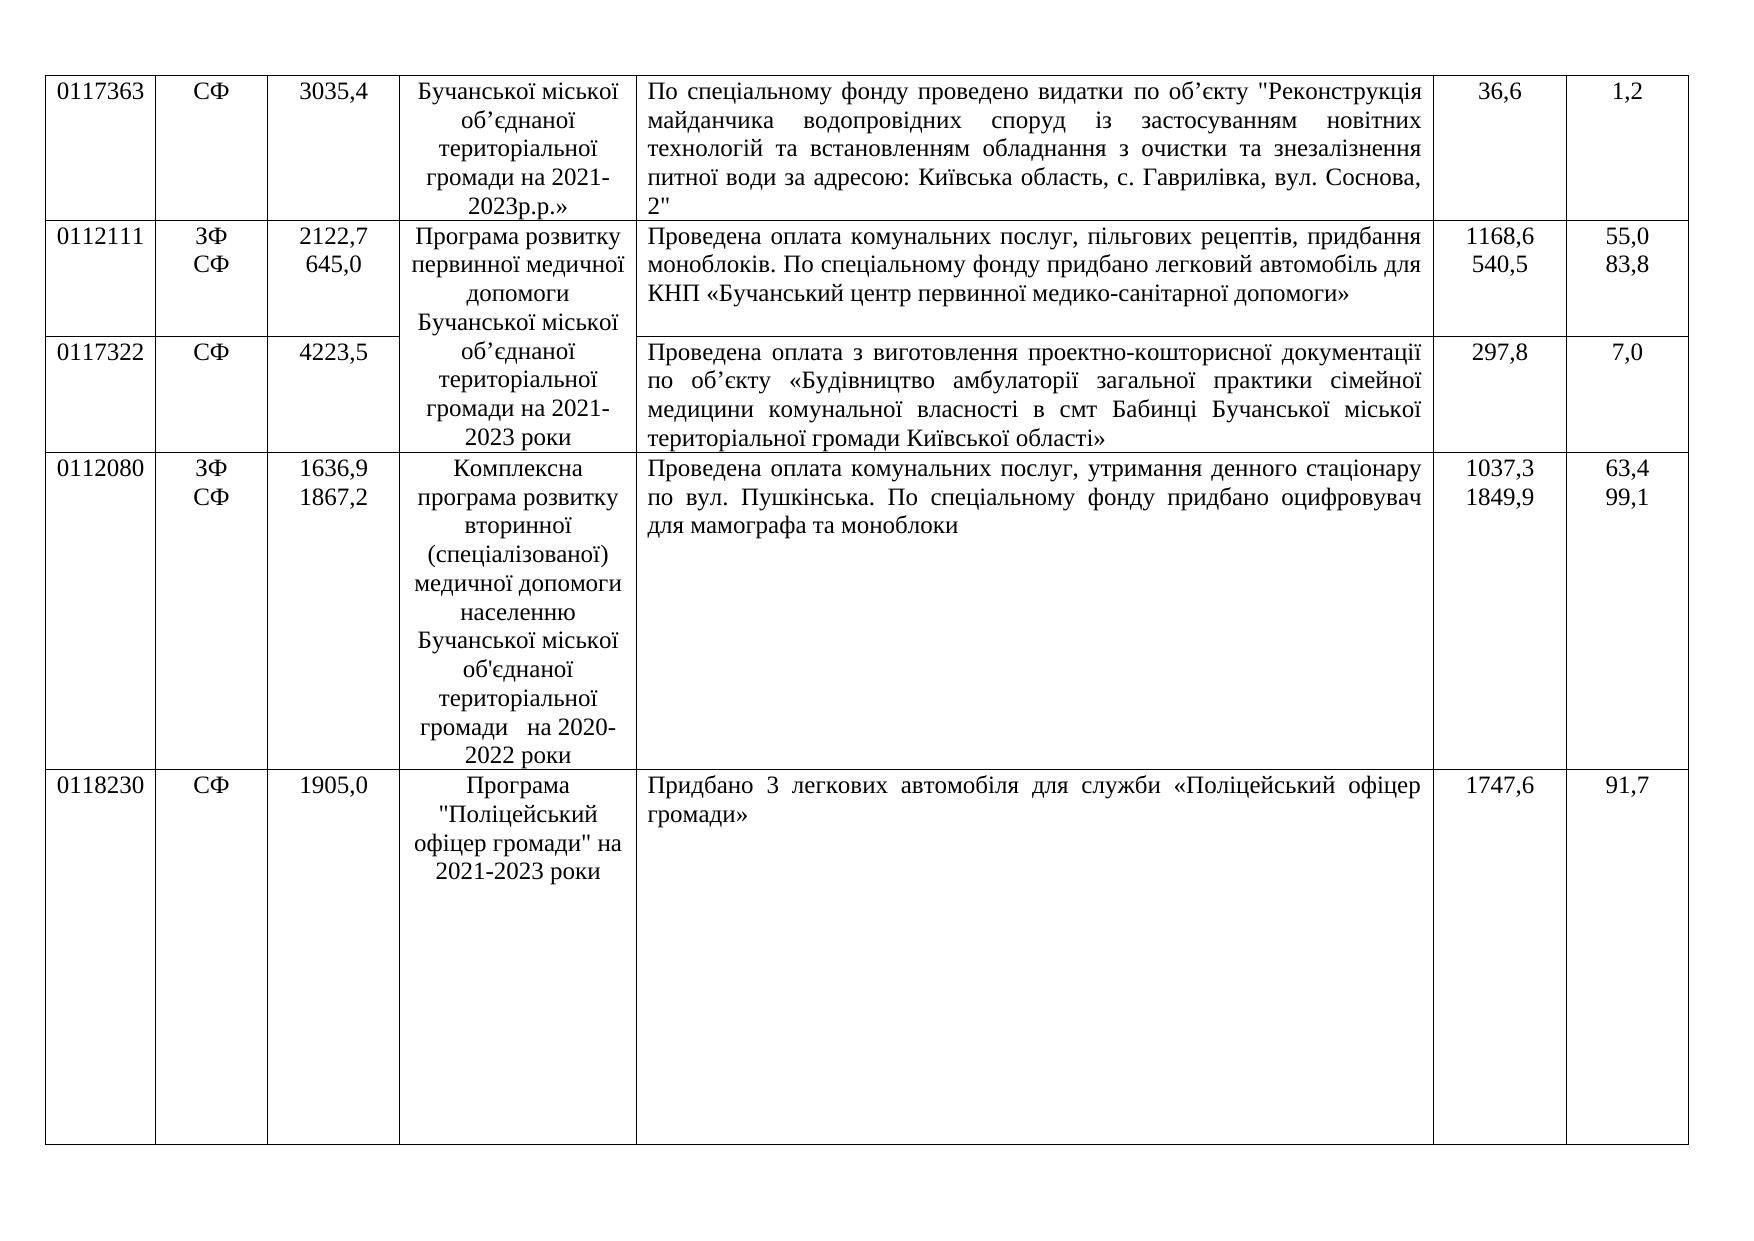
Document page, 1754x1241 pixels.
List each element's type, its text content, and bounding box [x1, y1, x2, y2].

table_cell 1,2 [1567, 76, 1688, 220]
table_cell Проведена оплата комунальних послуг, утримання денного стаціонару по вул. Пушкінська. По спеціальному фонду придбано оцифровувач для мамографа та моноблоки [637, 453, 1433, 769]
table_cell СФ [156, 770, 267, 1144]
table_cell 0117322 [46, 337, 155, 452]
table_cell 4223,5 [268, 337, 399, 452]
table_cell 0117363 [46, 76, 155, 220]
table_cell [400, 76, 636, 220]
table_cell 36,6 [1434, 76, 1566, 220]
table_cell 0118230 [46, 770, 155, 1144]
table_cell Придбано 3 легкових автомобіля для служби «Поліцейський офіцер громади» [637, 770, 1433, 1144]
table_cell 1037,3 1849,9 [1434, 453, 1566, 769]
table_cell 91,7 [1567, 770, 1688, 1144]
table_cell 0112080 [46, 453, 155, 769]
table_cell ЗФ СФ [156, 221, 267, 336]
table_cell 0112111 [46, 221, 155, 336]
table_cell 2122,7 645,0 [268, 221, 399, 336]
table_cell 1168,6 540,5 [1434, 221, 1566, 336]
table_cell Проведена оплата комунальних послуг, пільгових рецептів, придбання моноблоків. По спеціальному фонду придбано легковий автомобіль для КНП «Бучанський центр первинної медико-санітарної допомоги» [637, 221, 1433, 336]
table_cell СФ [156, 76, 267, 220]
table_cell СФ [156, 337, 267, 452]
table_cell Проведена оплата з виготовлення проектно-кошторисної документації по об’єкту «Будівництво амбулаторії загальної практики сімейної медицини комунальної власності в смт Бабинці Бучанської міської територіальної громади Київської області» [637, 337, 1433, 452]
table_cell 1905,0 [268, 770, 399, 1144]
table_cell 1747,6 [1434, 770, 1566, 1144]
table_cell 63,4 99,1 [1567, 453, 1688, 769]
table_cell 55,0 83,8 [1567, 221, 1688, 336]
table_cell 3035,4 [268, 76, 399, 220]
table_cell Комплексна програма розвитку вторинної (спеціалізованої) медичної допомоги населенню Бучанської міської об'єднаної територіальної громади на 2020-2022 роки [400, 453, 636, 769]
table_cell 7,0 [1567, 337, 1688, 452]
table_cell По спеціальному фонду проведено видатки по об’єкту "Реконструкція майданчика водопровідних споруд із застосуванням новітних технологій та встановленням обладнання з очистки та знезалізнення питної води за адресою: Київська область, с. Гаврилівка, вул. Соснова, 2" [637, 76, 1433, 220]
table_cell 297,8 [1434, 337, 1566, 452]
table_cell Програма розвитку первинної медичної допомоги Бучанської міської об’єднаної територіальної громади на 2021-2023 роки [400, 221, 636, 452]
table_cell 1636,9 1867,2 [268, 453, 399, 769]
table_cell Програма "Поліцейський офіцер громади" на 2021-2023 роки [400, 770, 636, 1144]
table_cell ЗФ СФ [156, 453, 267, 769]
